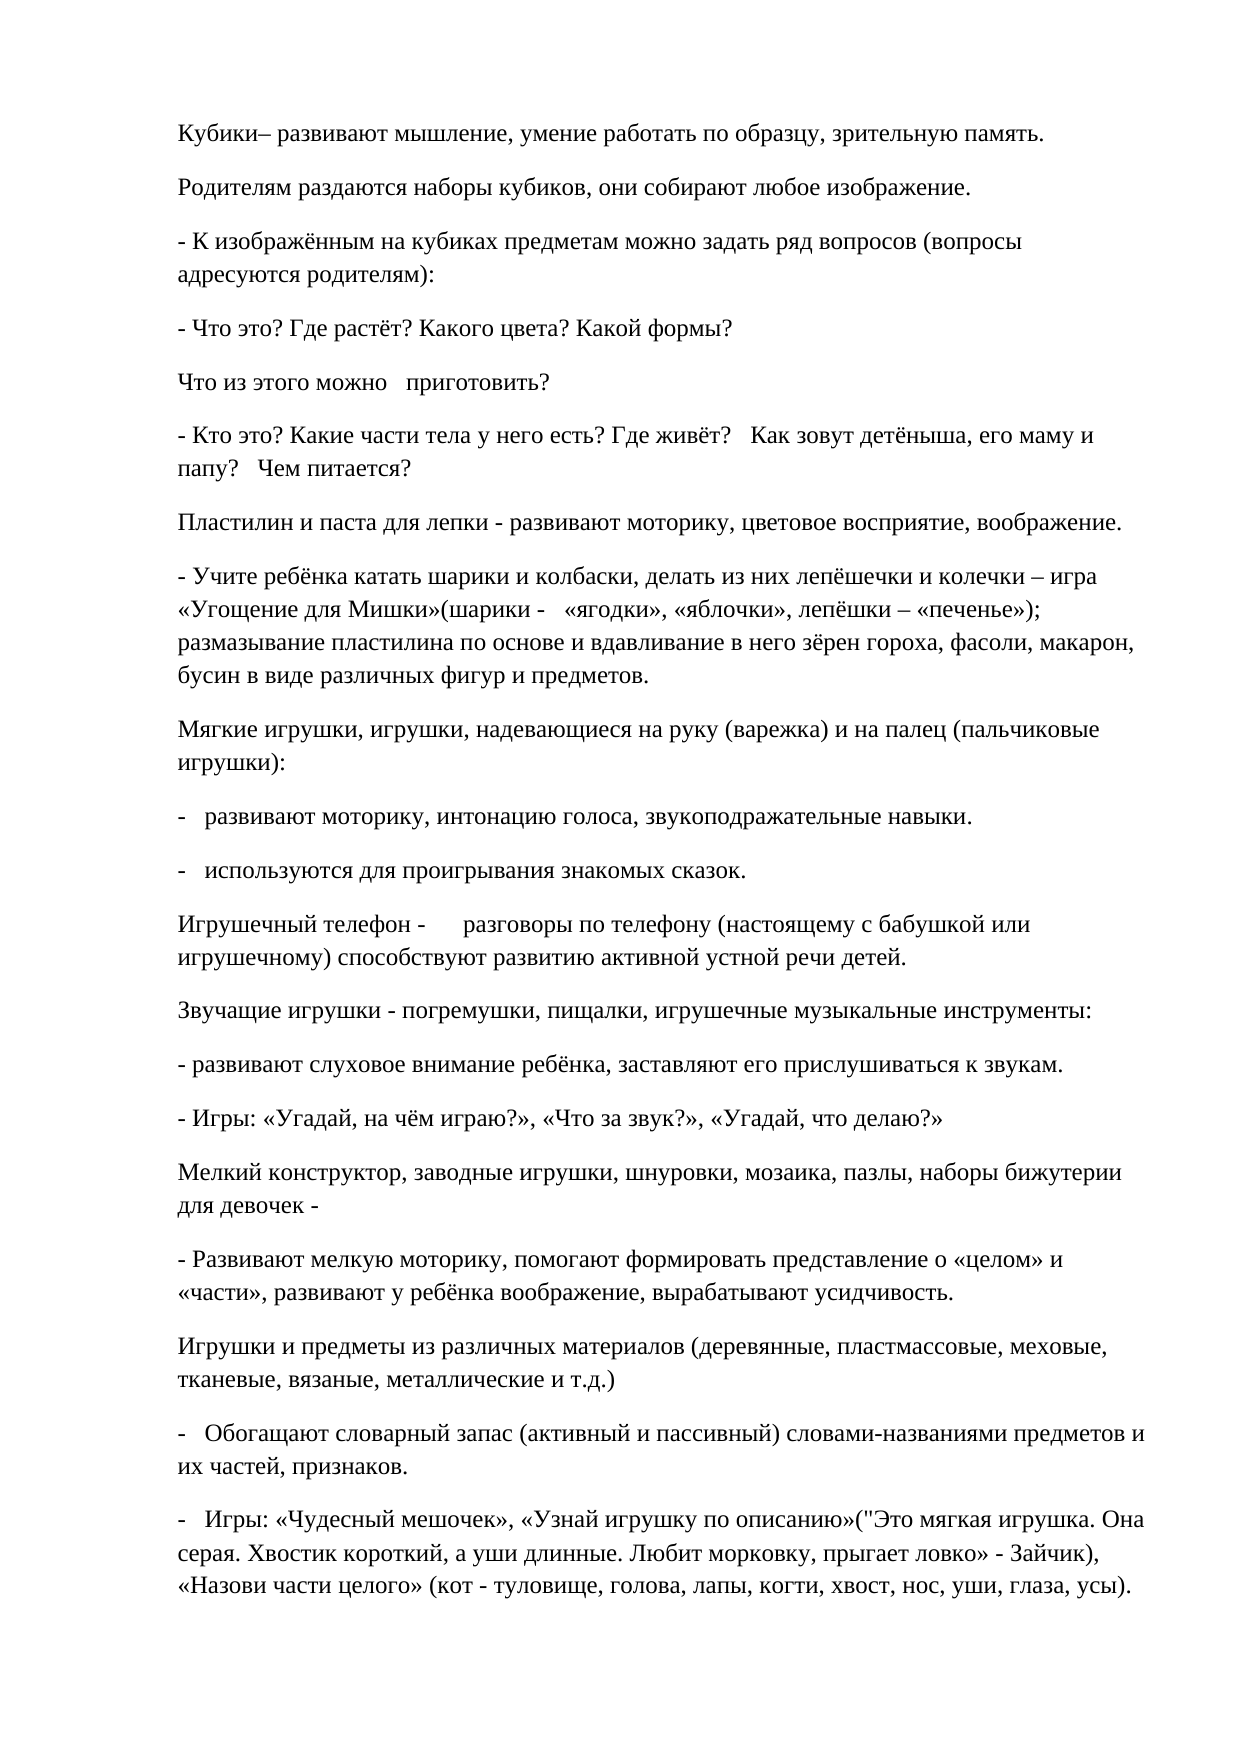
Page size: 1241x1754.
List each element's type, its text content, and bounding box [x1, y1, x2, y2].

text Звучащие игрушки - погремушки, пищалки, игрушечные музыкальные инструменты: [177, 996, 1152, 1024]
text Мягкие игрушки, игрушки, надевающиеся на руку (варежка) и на палец (пальчиковые игрушки): [177, 714, 1152, 776]
text - К изображённым на кубиках предметам можно задать ряд вопросов (вопросы адресуются родителям): [177, 226, 1152, 288]
text Игрушечный телефон - разговоры по телефону (настоящему с бабушкой или игрушечному) способствуют развитию активной устной речи детей. [177, 909, 1152, 970]
text Мелкий конструктор, заводные игрушки, шнуровки, мозаика, пазлы, наборы бижутерии для девочек - [177, 1157, 1152, 1219]
text - Игры: «Чудесный мешочек», «Узнай игрушку по описанию»("Это мягкая игрушка. Она серая. Хвостик короткий, а уши длинные. Любит морковку, прыгает ловко» - Зайчик), «Назови части целого» (кот - туловище, голова, лапы, когти, хвост, нос, уши, глаза, усы). [177, 1504, 1152, 1599]
text Пластилин и паста для лепки - развивают моторику, цветовое восприятие, воображение. [177, 507, 1152, 536]
text - Учите ребёнка катать шарики и колбаски, делать из них лепёшечки и колечки – игра «Угощение для Мишки»(шарики - «ягодки», «яблочки», лепёшки – «печенье»); размазывание пластилина по основе и вдавливание в него зёрен гороха, фасоли, макарон, бусин в виде различных фигур и предметов. [177, 561, 1152, 689]
text Что из этого можно приготовить? [177, 367, 1152, 395]
text - Развивают мелкую моторику, помогают формировать представление о «целом» и «части», развивают у ребёнка воображение, вырабатывают усидчивость. [177, 1244, 1152, 1306]
text - Игры: «Угадай, на чём играю?», «Что за звук?», «Угадай, что делаю?» [177, 1103, 1152, 1132]
text - развивают моторику, интонацию голоса, звукоподражательные навыки. [177, 801, 1152, 830]
text Игрушки и предметы из различных материалов (деревянные, пластмассовые, меховые, тканевые, вязаные, металлические и т.д.) [177, 1331, 1152, 1393]
text - Что это? Где растёт? Какого цвета? Какой формы? [177, 313, 1152, 341]
text Родителям раздаются наборы кубиков, они собирают любое изображение. [177, 172, 1152, 201]
text Кубики– развивают мышление, умение работать по образцу, зрительную память. [177, 118, 1152, 147]
text - Кто это? Какие части тела у него есть? Где живёт? Как зовут детёныша, его маму и папу? Чем питается? [177, 420, 1152, 482]
text - Обогащают словарный запас (активный и пассивный) словами-названиями предметов и их частей, признаков. [177, 1418, 1152, 1479]
text - развивают слуховое внимание ребёнка, заставляют его прислушиваться к звукам. [177, 1049, 1152, 1078]
text - используются для проигрывания знакомых сказок. [177, 855, 1152, 883]
